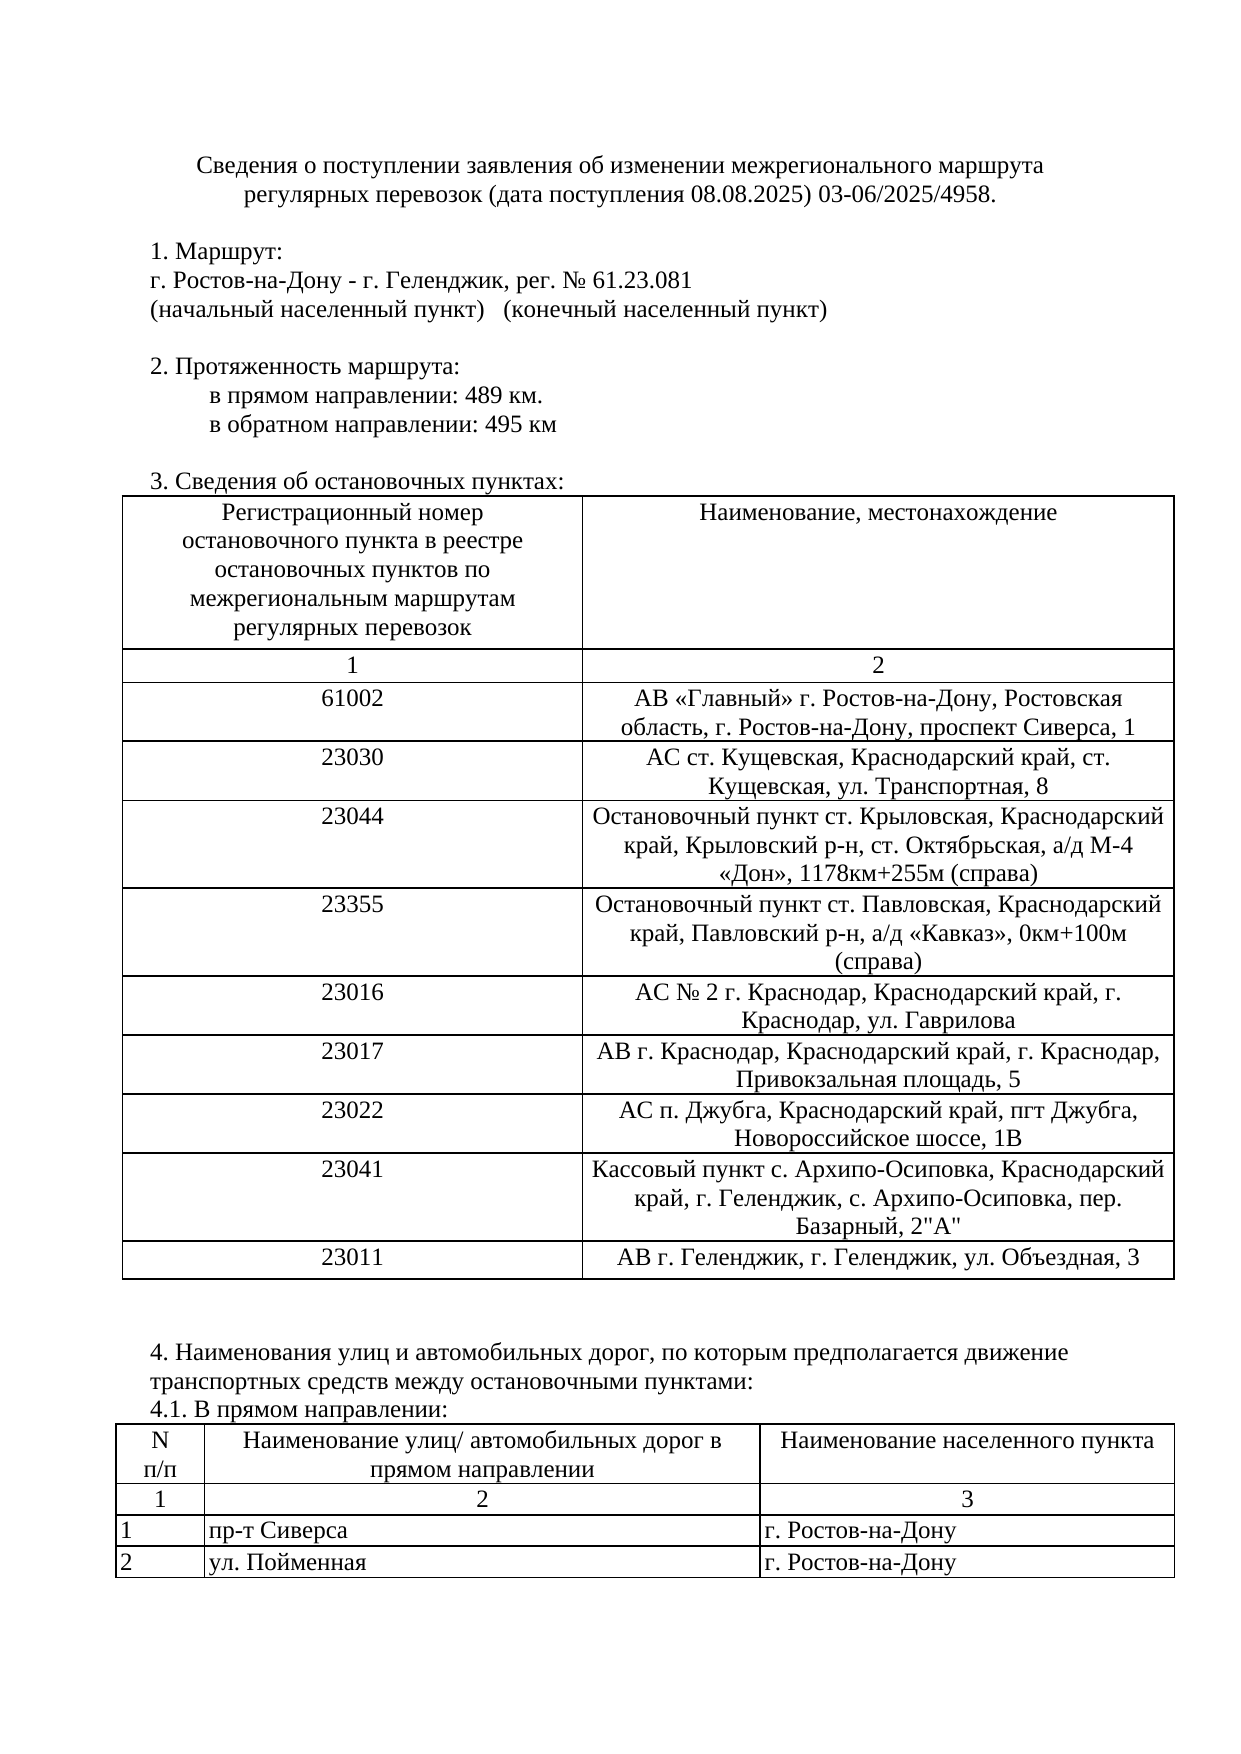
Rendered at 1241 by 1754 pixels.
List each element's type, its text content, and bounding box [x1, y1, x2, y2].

table_cell 23041 [123, 1154, 582, 1240]
table_cell 1 [117, 1484, 204, 1514]
table_header N п/п [117, 1425, 204, 1482]
table_header Наименование, местонахождение [583, 497, 1173, 648]
table_cell 23030 [123, 742, 582, 799]
text в прямом направлении: 489 км. [150, 380, 1090, 409]
text 1. Маршрут: [150, 236, 1090, 265]
text 3. Сведения об остановочных пунктах: [150, 466, 1090, 495]
text 2. Протяженность маршрута: [150, 351, 1090, 380]
text 4.1. В прямом направлении: [150, 1394, 1090, 1423]
text 4. Наименования улиц и автомобильных дорог, по которым предполагается движение транспортных средств между остановочными пунктами: [150, 1337, 1090, 1394]
table_cell АС № 2 г. Краснодар, Краснодарский край, г. Краснодар, ул. Гаврилова [583, 977, 1173, 1034]
table_cell 23355 [123, 889, 582, 975]
table_cell АВ г. Геленджик, г. Геленджик, ул. Объездная, 3 [583, 1242, 1173, 1278]
table_cell Кассовый пункт с. Архипо-Осиповка, Краснодарский край, г. Геленджик, с. Архипо-Осиповка, пер. Базарный, 2"А" [583, 1154, 1173, 1240]
table_cell 3 [761, 1484, 1174, 1514]
table_cell пр-т Сиверса [205, 1516, 759, 1545]
table_cell ул. Пойменная [205, 1547, 759, 1577]
table_cell АС ст. Кущевская, Краснодарский край, ст. Кущевская, ул. Транспортная, 8 [583, 742, 1173, 799]
table_cell 23044 [123, 801, 582, 887]
table_cell 1 [123, 650, 582, 681]
table_cell г. Ростов-на-Дону [761, 1547, 1174, 1577]
text г. Ростов-на-Дону - г. Геленджик, рег. № 61.23.081 [150, 265, 1090, 294]
table_cell 23017 [123, 1036, 582, 1093]
text Сведения о поступлении заявления об изменении межрегионального маршрута регулярных перевозок (дата поступления 08.08.2025) 03-06/2025/4958. [150, 150, 1090, 207]
table_cell 1 [117, 1516, 204, 1545]
table_header Регистрационный номер остановочного пункта в реестре остановочных пунктов по межрегиональным маршрутам регулярных перевозок [123, 497, 582, 648]
table_header Наименование населенного пункта [761, 1425, 1174, 1482]
table_cell АС п. Джубга, Краснодарский край, пгт Джубга, Новороссийское шоссе, 1В [583, 1095, 1173, 1152]
table_header Наименование улиц/ автомобильных дорог в прямом направлении [205, 1425, 759, 1482]
table_cell Остановочный пункт ст. Павловская, Краснодарский край, Павловский р-н, а/д «Кавказ», 0км+100м (справа) [583, 889, 1173, 975]
table_cell 23011 [123, 1242, 582, 1278]
table_cell 2 [117, 1547, 204, 1577]
table_cell 2 [205, 1484, 759, 1514]
table_cell г. Ростов-на-Дону [761, 1516, 1174, 1545]
text в обратном направлении: 495 км [150, 409, 1090, 437]
table_cell Остановочный пункт ст. Крыловская, Краснодарский край, Крыловский р-н, ст. Октябрьская, а/д М-4 «Дон», 1178км+255м (справа) [583, 801, 1173, 887]
table_cell АВ г. Краснодар, Краснодарский край, г. Краснодар, Привокзальная площадь, 5 [583, 1036, 1173, 1093]
table_cell 61002 [123, 683, 582, 740]
table_cell 23022 [123, 1095, 582, 1152]
table_cell 2 [583, 650, 1173, 681]
table_cell 23016 [123, 977, 582, 1034]
text (начальный населенный пункт) (конечный населенный пункт) [150, 294, 1090, 322]
table_cell АВ «Главный» г. Ростов-на-Дону, Ростовская область, г. Ростов-на-Дону, проспект Сиверса, 1 [583, 683, 1173, 740]
